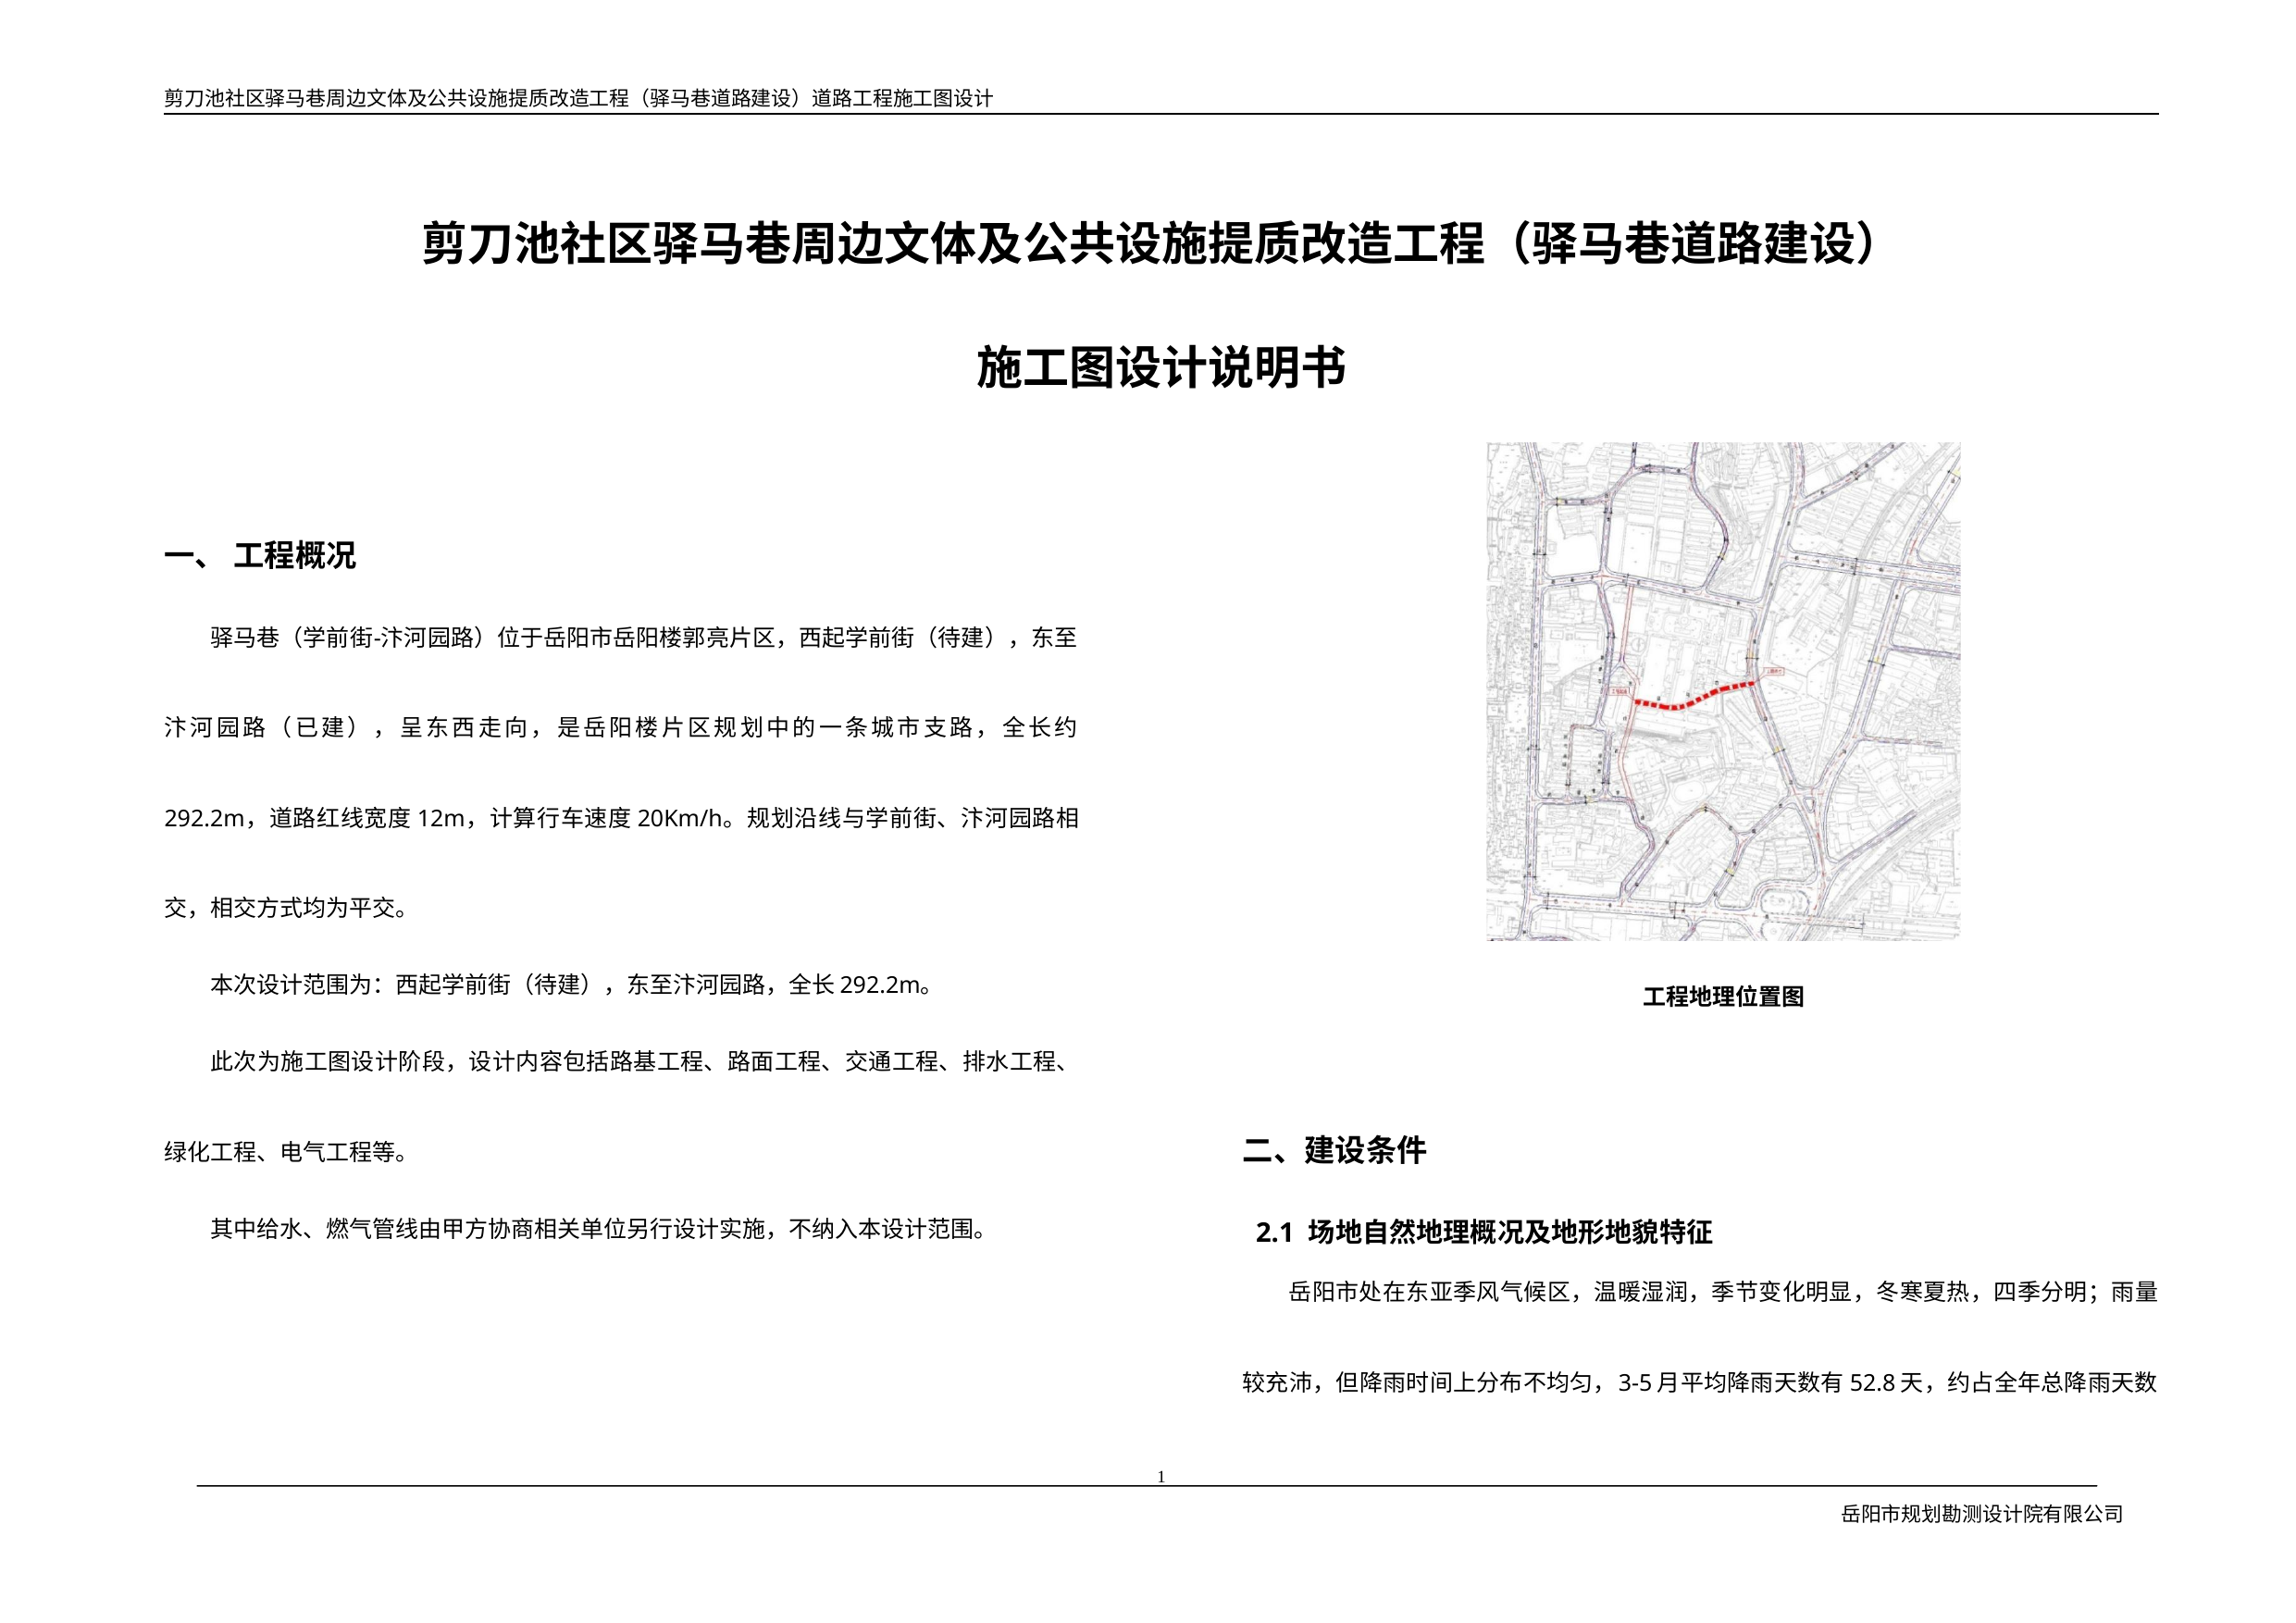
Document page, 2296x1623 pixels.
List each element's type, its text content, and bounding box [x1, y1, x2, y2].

list 工程概况 [164, 524, 1082, 584]
text 本次设计范围为：西起学前街（待建），东至汴河园路，全长292.2m。 [164, 953, 1080, 1013]
text 此次为施工图设计阶段，设计内容包括路基工程、路面工程、交通工程、排水工程、绿化工程、电气工程等。 [164, 1030, 1080, 1181]
text 工程地理位置图 [1242, 965, 2159, 1025]
text 二、建设条件 [1242, 1118, 2159, 1178]
text 其中给水、燃气管线由甲方协商相关单位另行设计实施，不纳入本设计范围。 [164, 1197, 1080, 1258]
text 施工图设计说明书 [164, 318, 2159, 409]
text 驿马巷（学前街-汴河园路）位于岳阳市岳阳楼郭亮片区，西起学前街（待建），东至汴河园路（已建），呈东西走向，是岳阳楼片区规划中的一条城市支路，全长约292.2m，道路红线宽度12m，计算行车速度20Km/h。规划沿线与学前街、汴河园路相交，相交方式均为平交。 [164, 606, 1080, 936]
text 剪刀池社区驿马巷周边文体及公共设施提质改造工程（驿马巷道路建设） [164, 195, 2159, 285]
picture [1486, 442, 1961, 941]
text 2.1 场地自然地理概况及地形地貌特征 [1242, 1200, 2159, 1260]
